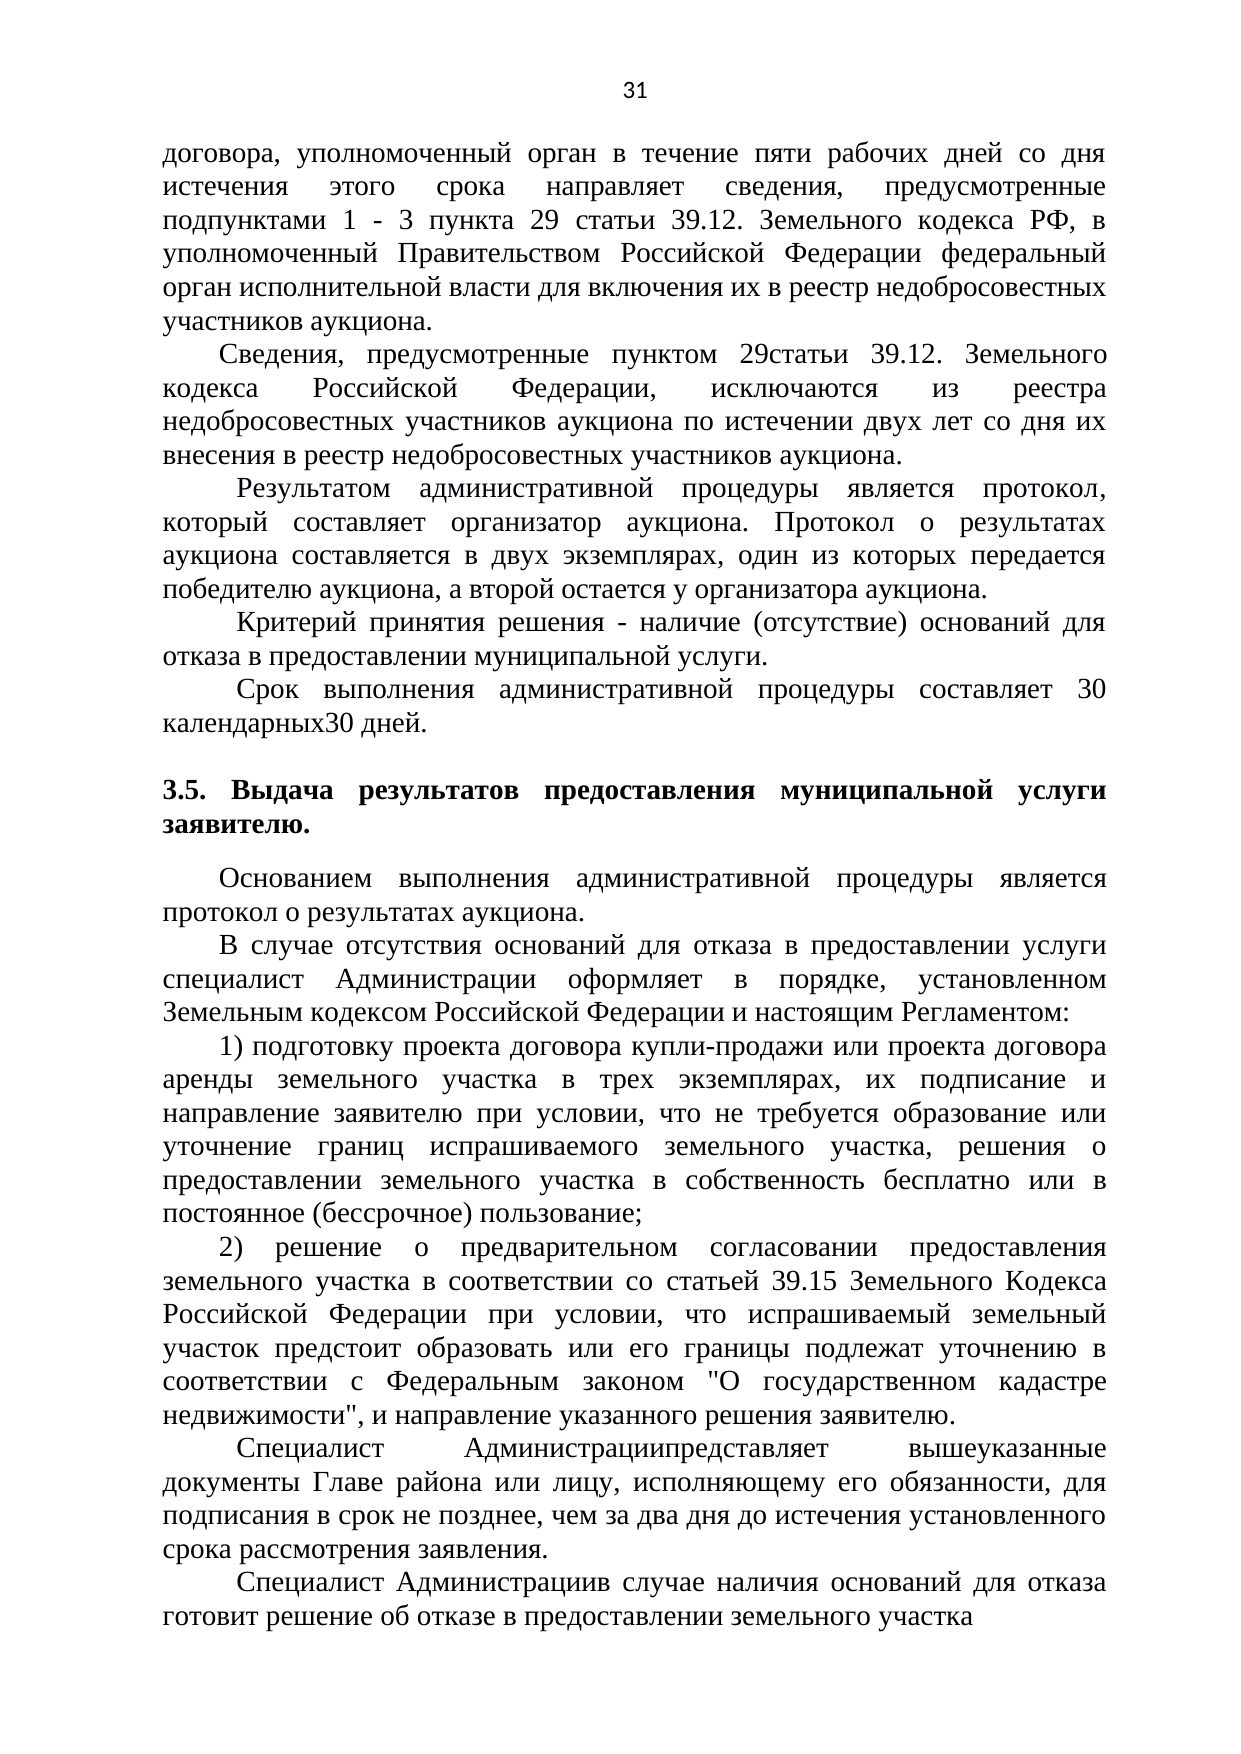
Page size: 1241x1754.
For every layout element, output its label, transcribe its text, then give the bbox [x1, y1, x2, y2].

text Срок выполнения административной процедуры составляет 30 календарных30 дней. [162, 672, 1107, 739]
text 1) подготовку проекта договора купли-продажи или проекта договора аренды земельного участка в трех экземплярах, их подписание и направление заявителю при условии, что не требуется образование или уточнение границ испрашиваемого земельного участка, решения о предоставлении земельного участка в собственность бесплатно или в постоянное (бессрочное) пользование; [162, 1028, 1107, 1229]
text Специалист Администрациипредставляет вышеуказанные документы Главе района или лицу, исполняющему его обязанности, для подписания в срок не позднее, чем за два дня до истечения установленного срока рассмотрения заявления. [162, 1430, 1107, 1564]
text Специалист Администрациив случае наличия оснований для отказа готовит решение об отказе в предоставлении земельного участка [162, 1564, 1107, 1632]
list Сведения, предусмотренные пунктом 29статьи 39.12. Земельного кодекса Российской Федерации, исключаются из реестра недобросовестных участников аукциона по истечении двух лет со дня их внесения в реестр недобросовестных участников аукциона. [162, 336, 1107, 470]
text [162, 135, 1106, 336]
text Критерий принятия решения - наличие (отсутствие) оснований для отказа в предоставлении муниципальной услуги. [162, 604, 1106, 672]
text Результатом административной процедуры является протокол, который составляет организатор аукциона. Протокол о результатах аукциона составляется в двух экземплярах, один из которых передается победителю аукциона, а второй остается у организатора аукциона. [162, 470, 1106, 604]
text 3.5. Выдача результатов предоставления муниципальной услуги заявителю. [162, 772, 1107, 839]
text 2) решение о предварительном согласовании предоставления земельного участка в соответствии со статьей 39.15 Земельного Кодекса Российской Федерации при условии, что испрашиваемый земельный участок предстоит образовать или его границы подлежат уточнению в соответствии с Федеральным законом "О государственном кадастре недвижимости", и направление указанного решения заявителю. [162, 1229, 1107, 1430]
text Основанием выполнения административной процедуры является протокол о результатах аукциона. [162, 860, 1107, 927]
text В случае отсутствия оснований для отказа в предоставлении услуги специалист Администрации оформляет в порядке, установленном Земельным кодексом Российской Федерации и настоящим Регламентом: [162, 927, 1107, 1028]
